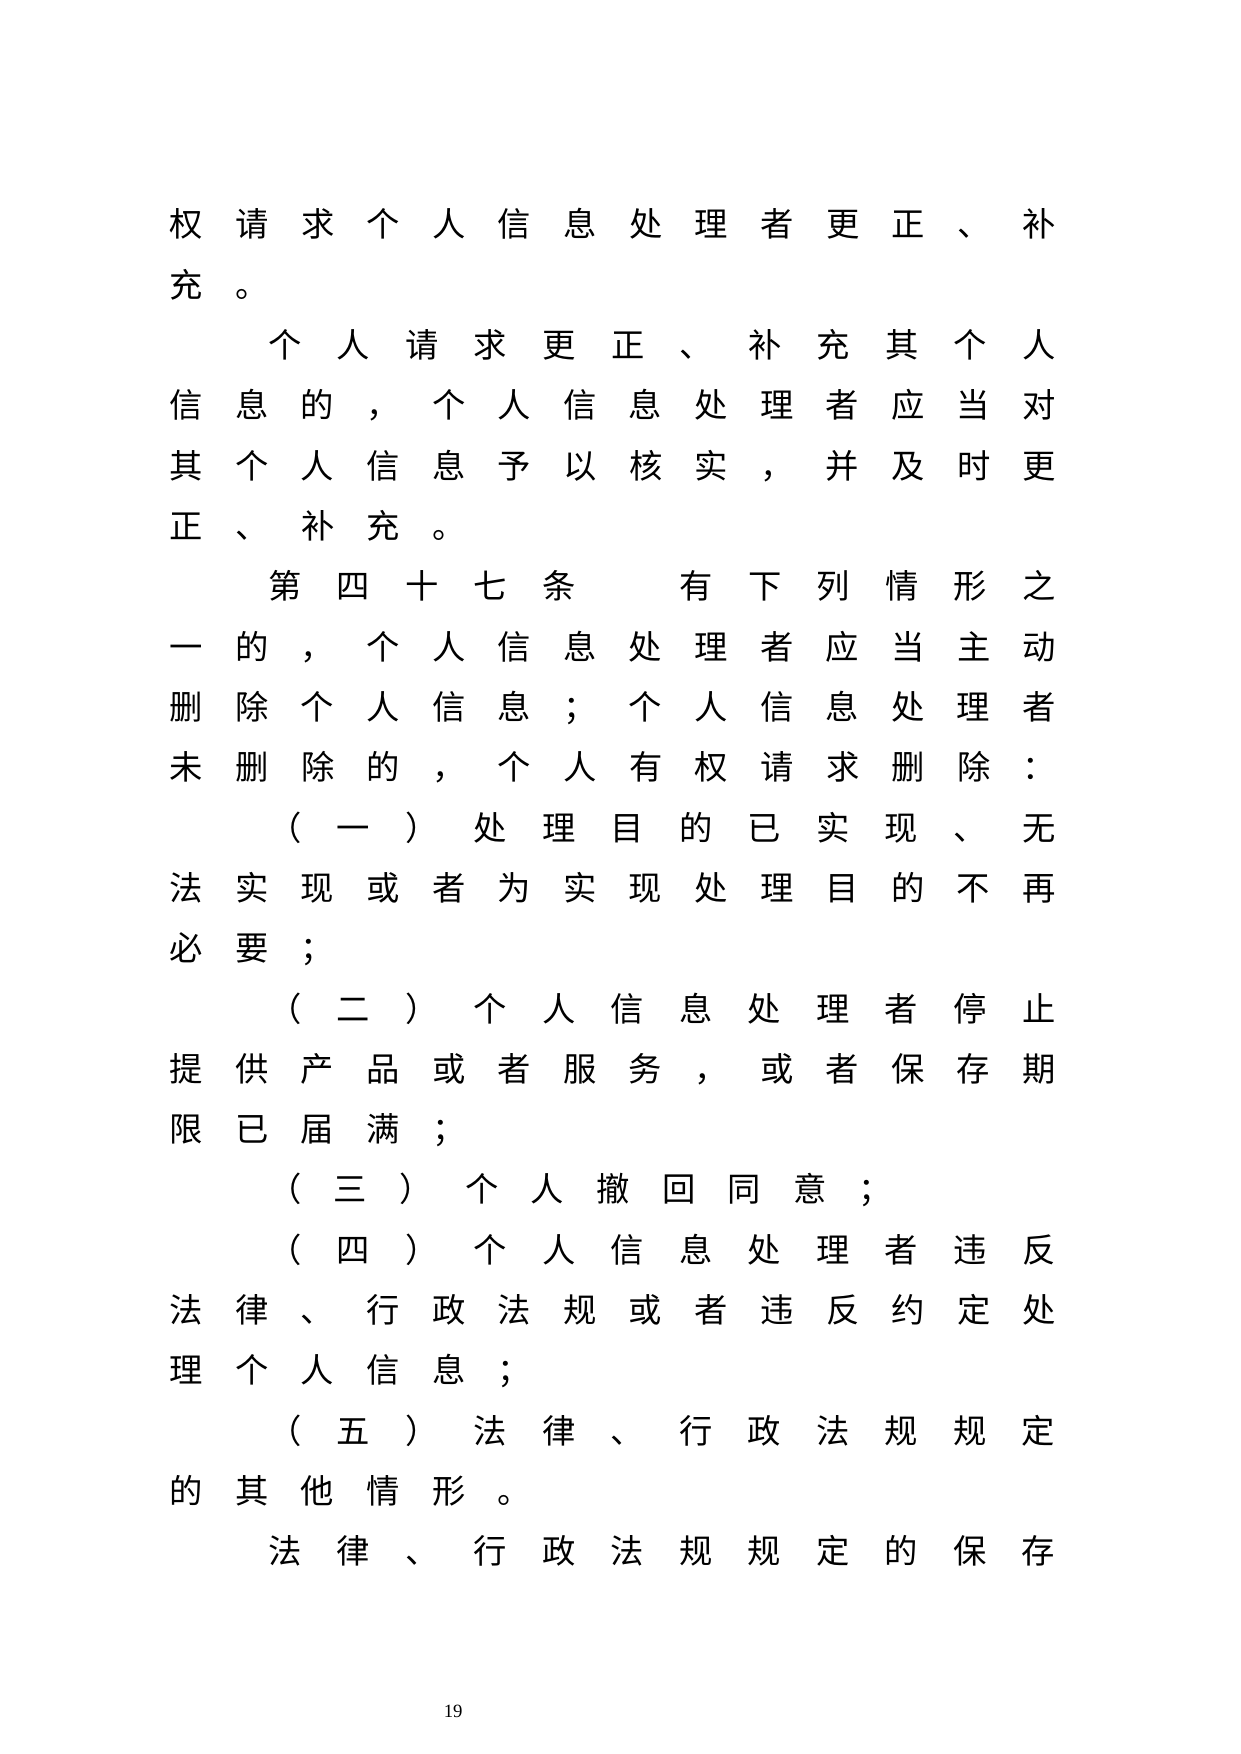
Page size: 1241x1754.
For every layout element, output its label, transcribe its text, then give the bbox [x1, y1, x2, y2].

text 个人请求更正、补充其个人信息的，个人信息处理者应当对其个人信息予以核实，并及时更正、补充。 [169, 313, 1088, 554]
text （二）个人信息处理者停止提供产品或者服务，或者保存期限已届满； [169, 976, 1088, 1157]
text （四）个人信息处理者违反法律、行政法规或者违反约定处理个人信息； [169, 1217, 1088, 1398]
text （一）处理目的已实现、无法实现或者为实现处理目的不再必要； [169, 795, 1088, 976]
text （三）个人撤回同意； [169, 1157, 1088, 1217]
text （五）法律、行政法规规定的其他情形。 [169, 1398, 1088, 1519]
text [169, 1519, 1088, 1579]
text 第四十七条 有下列情形之一的，个人信息处理者应当主动删除个人信息；个人信息处理者未删除的，个人有权请求删除： [169, 554, 1088, 795]
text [169, 192, 1088, 313]
